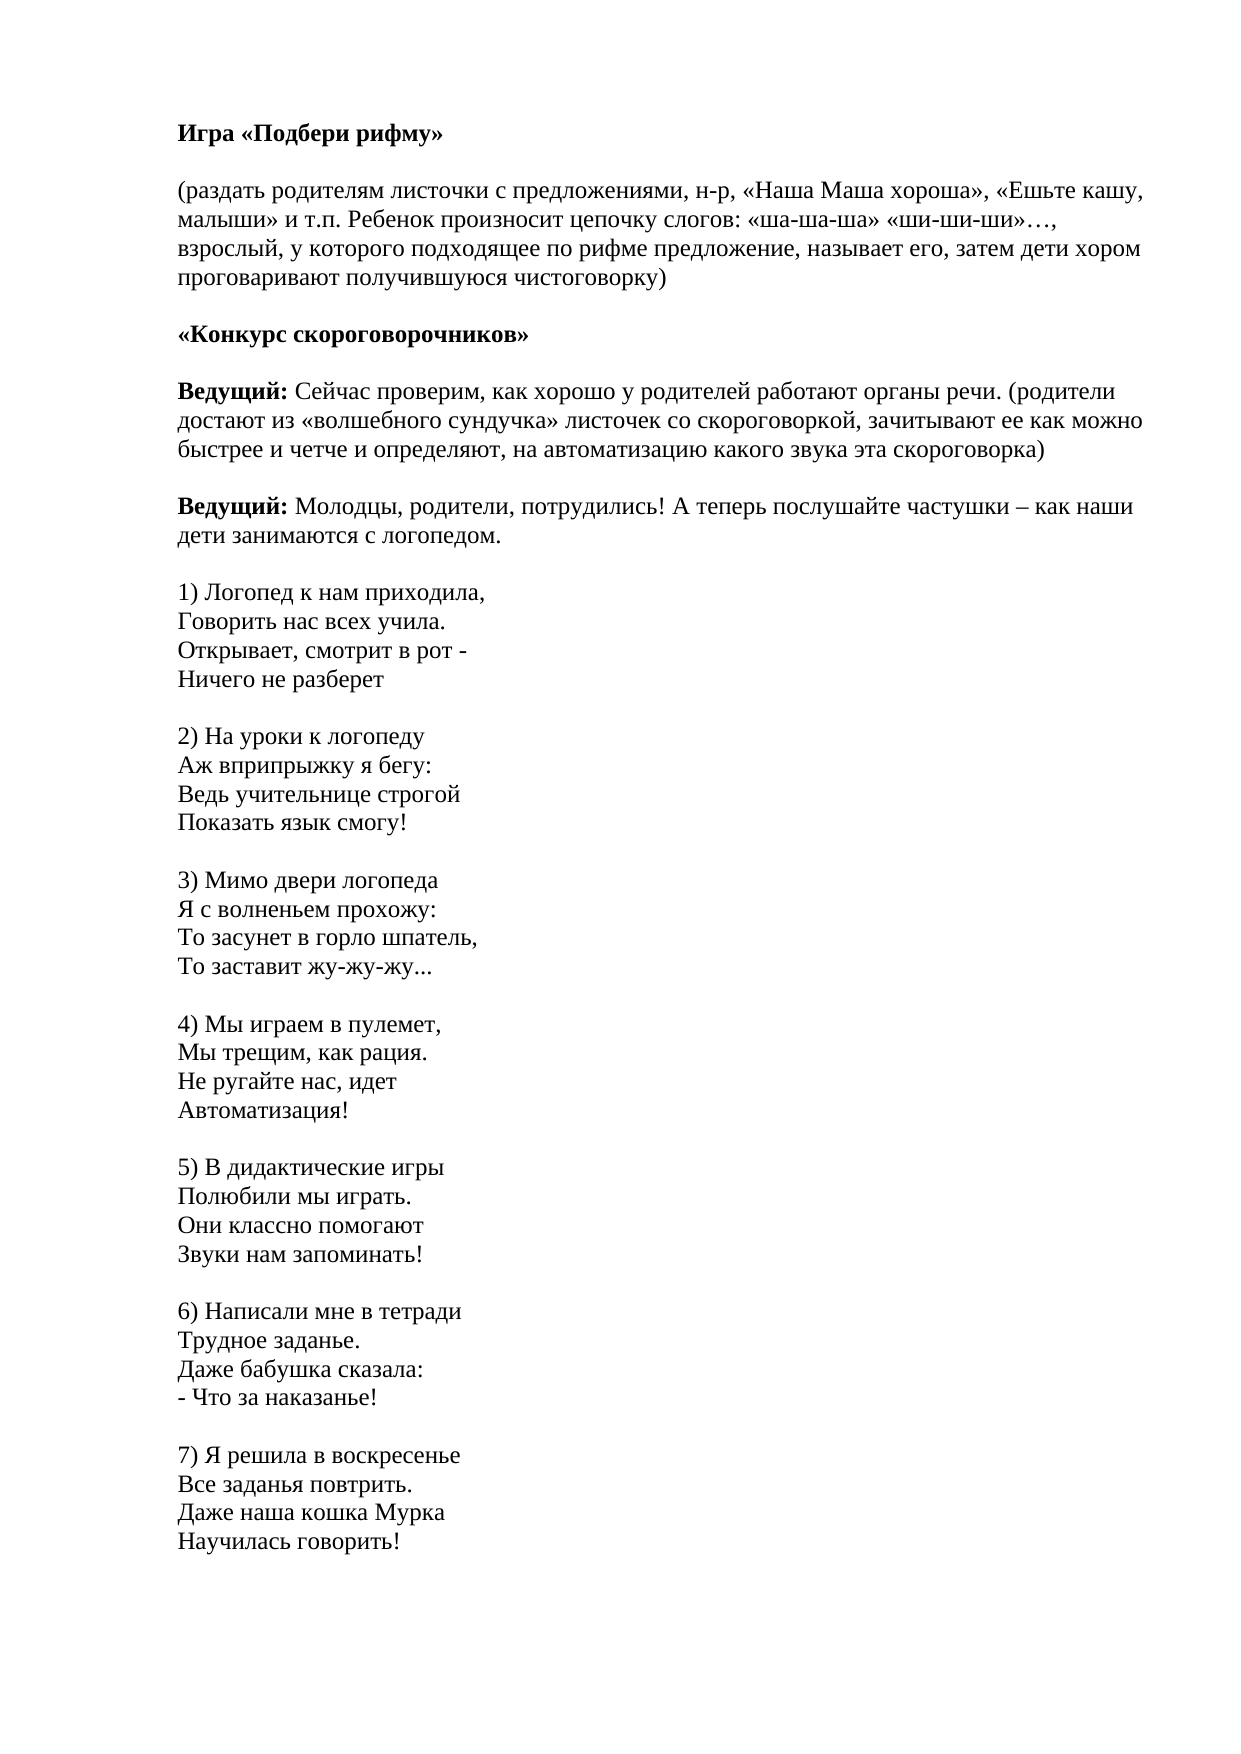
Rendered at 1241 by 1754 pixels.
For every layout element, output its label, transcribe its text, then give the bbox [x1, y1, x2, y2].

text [177, 118, 1152, 319]
text «Конкурс скороговорочников» Ведущий: Сейчас проверим, как хорошо у родителей работают органы речи. (родители достают из «волшебного сундучка» листочек со скороговоркой, зачитывают ее как можно быстрее и четче и определяют, на автоматизацию какого звука эта скороговорка) Ведущий: Молодцы, родители, потрудились! А теперь послушайте частушки – как наши дети занимаются с логопедом. 1) Логопед к нам приходила, Говорить нас всех учила. Открывает, смотрит в рот - Ничего не разберет 2) На уроки к логопеду Аж вприпрыжку я бегу: Ведь учительнице строгой Показать язык смогу! 3) Мимо двери логопеда Я с волненьем прохожу: То засунет в горло шпатель, То заставит жу-жу-жу... 4) Мы играем в пулемет, Мы трещим, как рация. Не ругайте нас, идет Автоматизация! 5) В дидактические игры Полюбили мы играть. Они классно помогают Звуки нам запоминать! 6) Написали мне в тетради Трудное заданье. Даже бабушка сказала: - Что за наказанье! 7) Я решила в воскресенье Все заданья повтрить. Даже наша кошка Мурка Научилась говорить! [177, 319, 1152, 1612]
